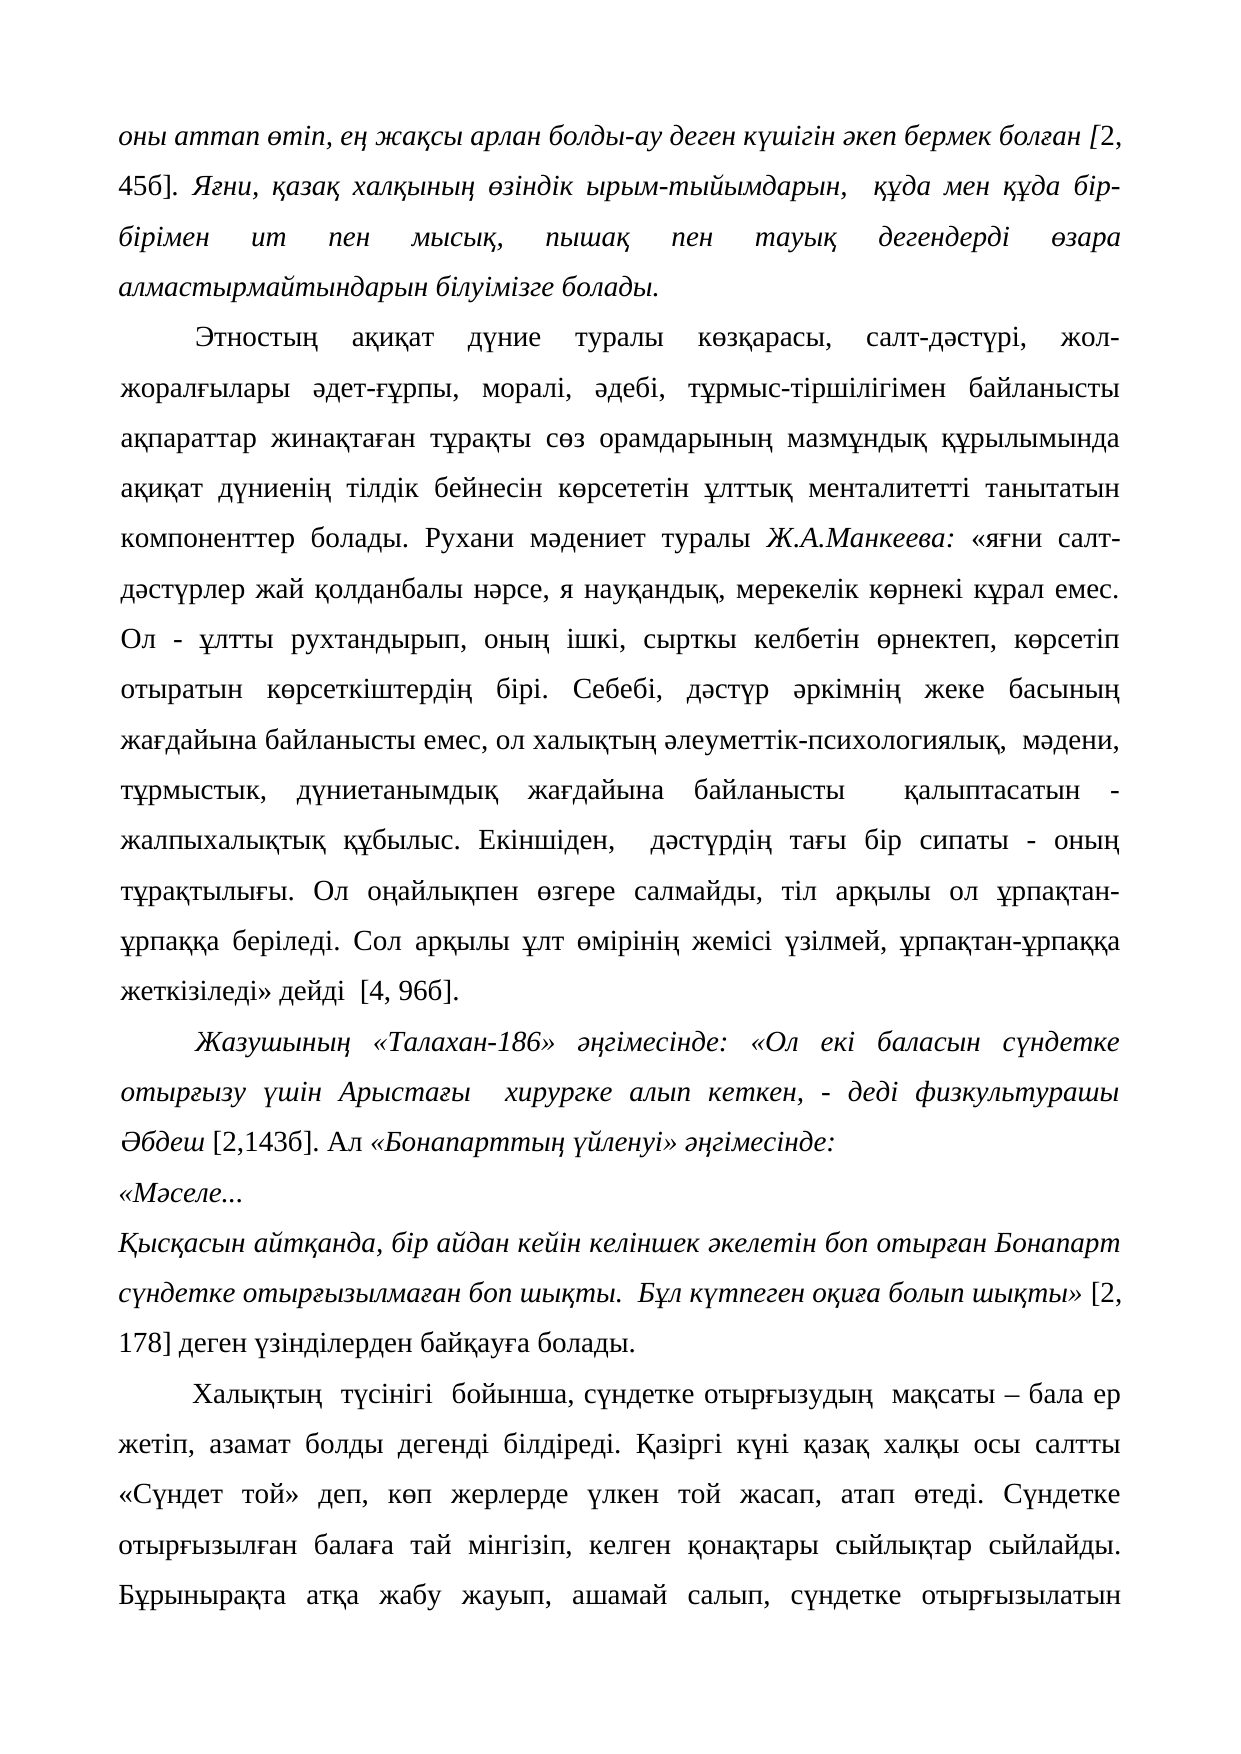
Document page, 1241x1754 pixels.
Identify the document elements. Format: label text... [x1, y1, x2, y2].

text Этностың ақиқат дүние туралы көзқарасы, салт-дәстүрі, жол-жоралғылары әдет-ғұрпы, моралі, әдебі, тұрмыс-тіршілігімен байланысты ақпараттар жинақтаған тұрақты сөз орамдарының мазмұндық құрылымында ақиқат дүниенің тілдік бейнесін көрсететін ұлттық менталитетті танытатын компоненттер болады. Рухани мәдениет туралы Ж.А.Манкеева: «яғни салт-дәстүрлер жай қолданбалы нәрсе, я науқандық, мерекелік көрнекі кұрал емес. Ол - ұлтты рухтандырып, оның ішкі, сырткы келбетін өрнектеп, көрсетіп отыратын көрсеткіштердің бірі. Себебі, дәстүр әркімнің жеке басының жағдайына байланысты емес, ол халықтың әлеуметтік-психологиялық, мәдени, тұрмыстык, дүниетанымдық жағдайына байланысты қалыптасатын - жалпыхалықтық құбылыс. Екіншіден, дәстүрдің тағы бір сипаты - оның тұрақтылығы. Ол оңайлықпен өзгере салмайды, тіл арқылы ол ұрпақтан-ұрпаққа беріледі. Сол арқылы ұлт өмірінің жемісі үзілмей, ұрпақтан-ұрпаққа жеткізіледі» дейді [4, 96б]. [120, 319, 1121, 1007]
text Жазушының «Талахан-186» әңгімесінде: «Ол екі баласын сүндетке отырғызу үшін Арыстағы хирургке алып кеткен, - деді физкультурашы Әбдеш [2,143б]. Ал «Бонапарттың үйленуі» әңгімесінде: [120, 1024, 1121, 1158]
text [118, 118, 1122, 303]
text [118, 1376, 1122, 1611]
text «Мәселе... [118, 1175, 1122, 1208]
text Қысқасын айтқанда, бір айдан кейін келіншек әкелетін боп отырған Бонапарт сүндетке отырғызылмаған боп шықты. Бұл күтпеген оқиға болып шықты» [2, 178] деген үзінділерден байқауға болады. [118, 1225, 1122, 1359]
